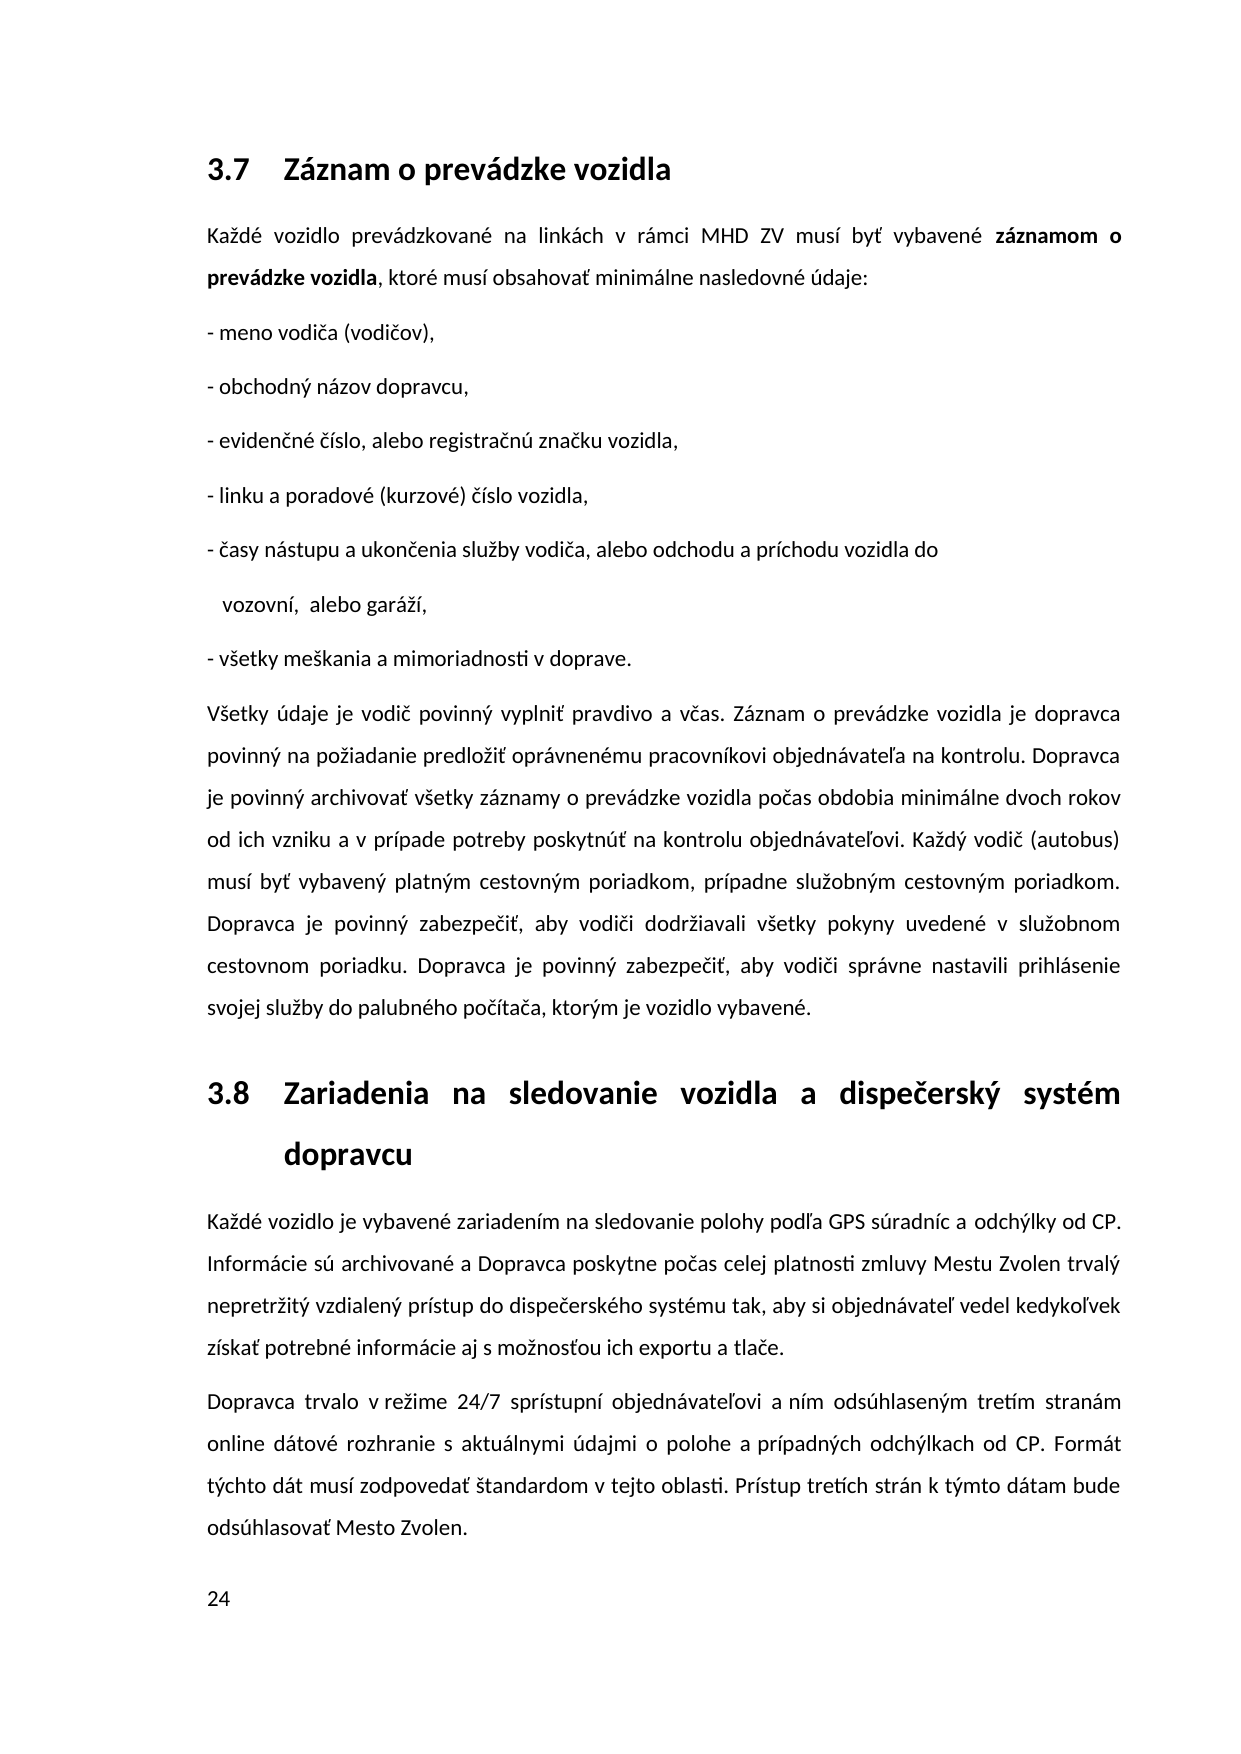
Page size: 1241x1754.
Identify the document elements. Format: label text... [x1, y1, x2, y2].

subtitle Záznam o prevádzke vozidla [207, 148, 1122, 188]
text - linku a poradové (kurzové) číslo vozidla, [207, 481, 1122, 509]
text Dopravca trvalo v režime 24/7 sprístupní objednávateľovi a ním odsúhlaseným tretím stranám online dátové rozhranie s aktuálnymi údajmi o polohe a prípadných odchýlkach od CP. Formát týchto dát musí zodpovedať štandardom v tejto oblasti. Prístup tretích strán k týmto dátam bude odsúhlasovať Mesto Zvolen. [207, 1387, 1122, 1541]
text - všetky meškania a mimoriadnosti v doprave. [207, 644, 1122, 672]
text - meno vodiča (vodičov), [207, 318, 1122, 346]
text Všetky údaje je vodič povinný vyplniť pravdivo a včas. Záznam o prevádzke vozidla je dopravca povinný na požiadanie predložiť oprávnenému pracovníkovi objednávateľa na kontrolu. Dopravca je povinný archivovať všetky záznamy o prevádzke vozidla počas obdobia minimálne dvoch rokov od ich vzniku a v prípade potreby poskytnúť na kontrolu objednávateľovi. Každý vodič (autobus) musí byť vybavený platným cestovným poriadkom, prípadne služobným cestovným poriadkom. Dopravca je povinný zabezpečiť, aby vodiči dodržiavali všetky pokyny uvedené v služobnom cestovnom poriadku. Dopravca je povinný zabezpečiť, aby vodiči správne nastavili prihlásenie svojej služby do palubného počítača, ktorým je vozidlo vybavené. [207, 699, 1122, 1021]
text - časy nástupu a ukončenia služby vodiča, alebo odchodu a príchodu vozidla do [207, 536, 1122, 563]
subtitle Zariadenia na sledovanie vozidla a dispečerský systém dopravcu [207, 1072, 1122, 1174]
text - obchodný názov dopravcu, [207, 372, 1122, 400]
text Každé vozidlo je vybavené zariadením na sledovanie polohy podľa GPS súradníc a odchýlky od CP. Informácie sú archivované a Dopravca poskytne počas celej platnosti zmluvy Mestu Zvolen trvalý nepretržitý vzdialený prístup do dispečerského systému tak, aby si objednávateľ vedel kedykoľvek získať potrebné informácie aj s možnosťou ich exportu a tlače. [207, 1207, 1122, 1361]
text - evidenčné číslo, alebo registračnú značku vozidla, [207, 427, 1122, 454]
text vozovní, alebo garáží, [207, 590, 1122, 618]
text Každé vozidlo prevádzkované na linkách v rámci MHD ZV musí byť vybavené záznamom o prevádzke vozidla, ktoré musí obsahovať minimálne nasledovné údaje: [207, 221, 1122, 291]
